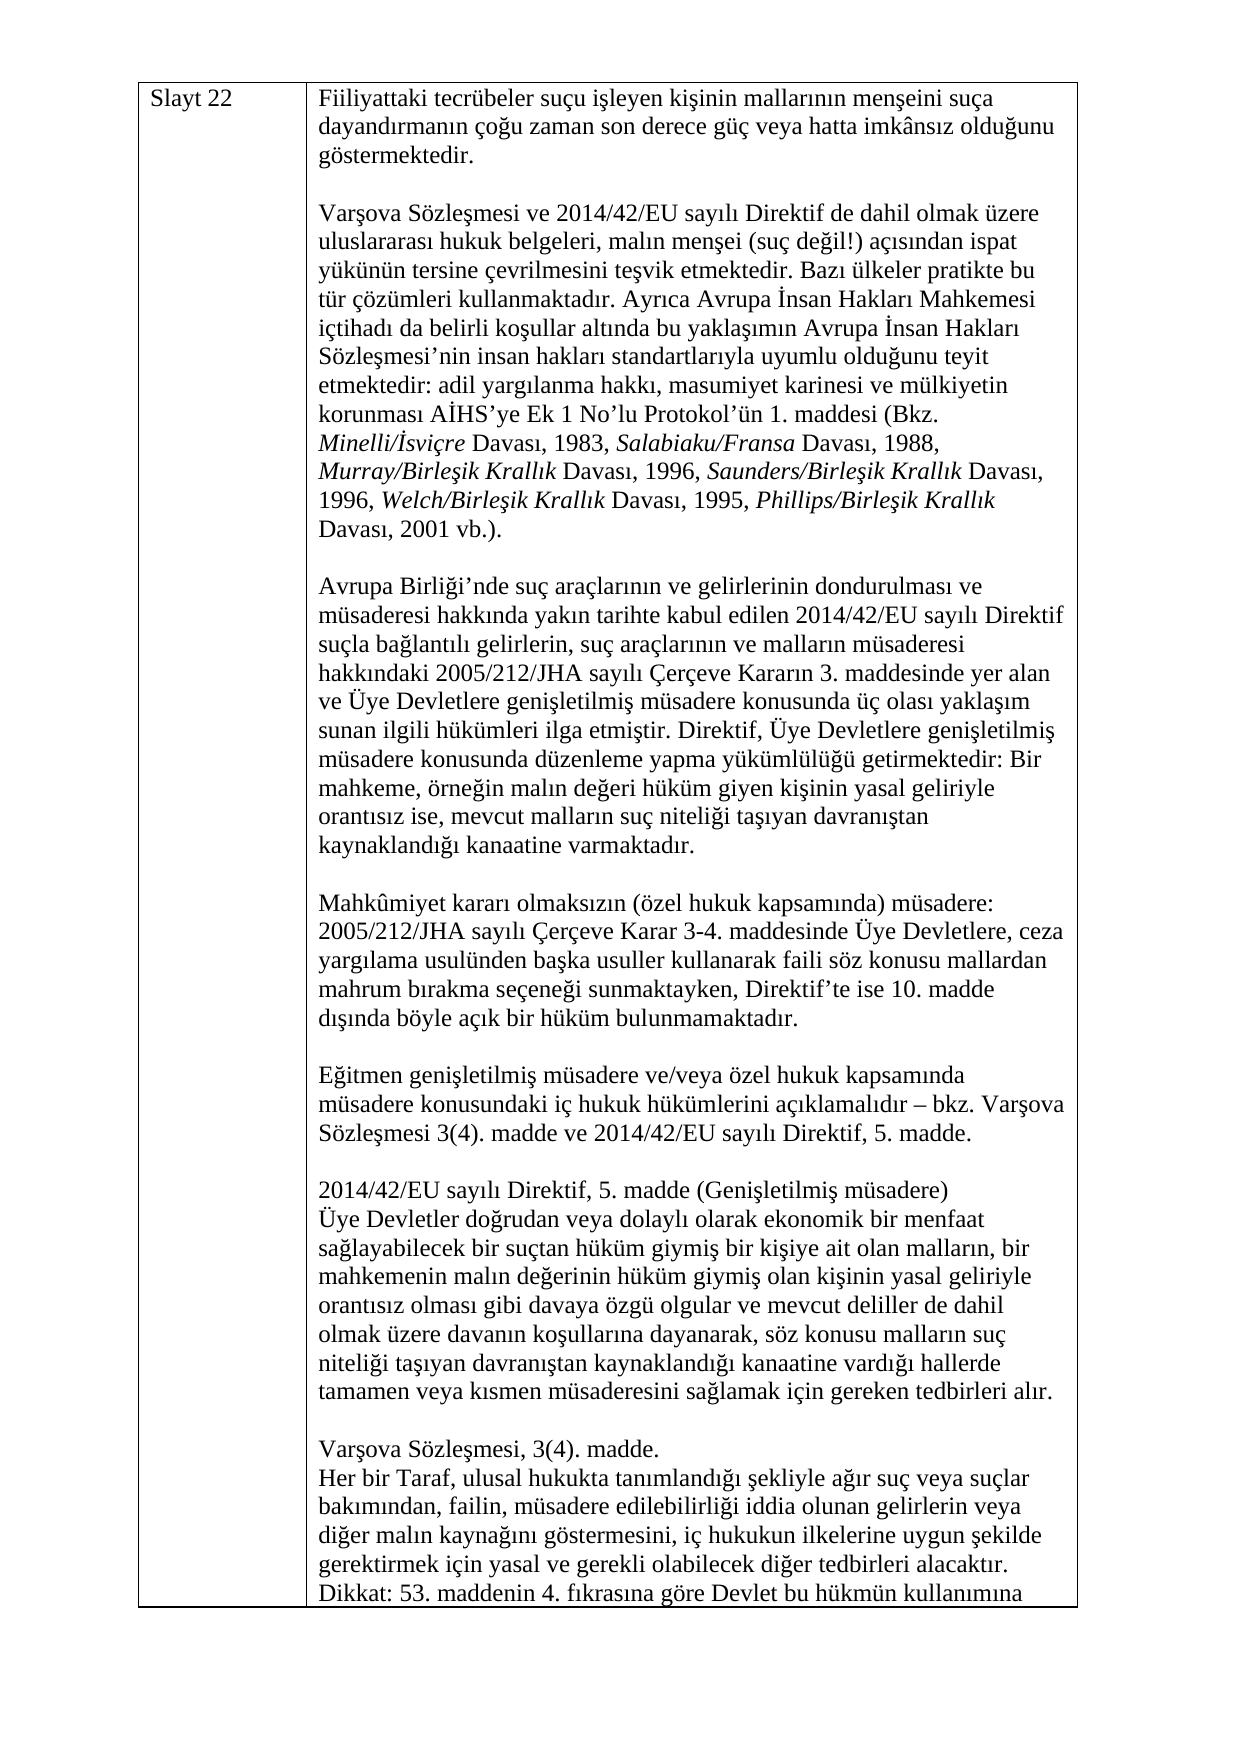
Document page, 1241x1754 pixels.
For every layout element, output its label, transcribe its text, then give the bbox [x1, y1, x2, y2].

table_cell Slayt 22 [139, 83, 306, 1606]
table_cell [307, 83, 1077, 1606]
